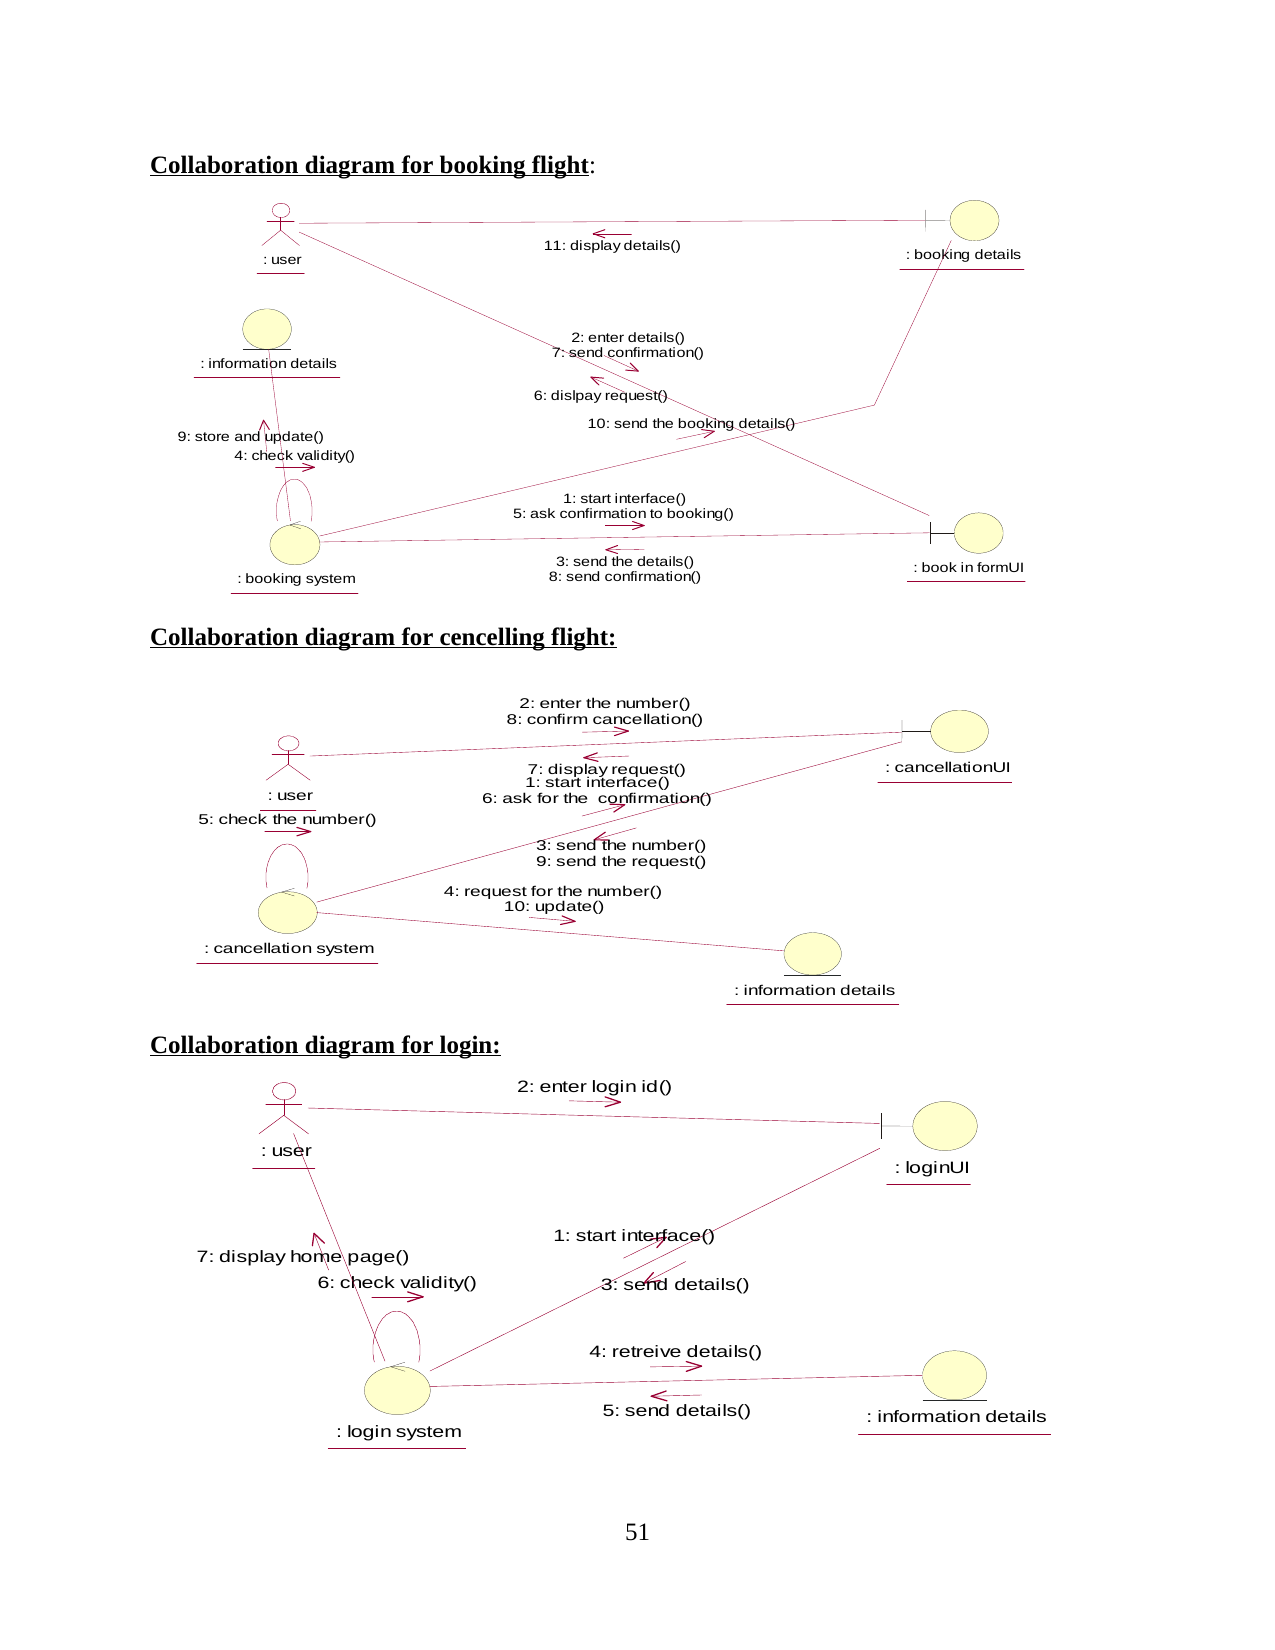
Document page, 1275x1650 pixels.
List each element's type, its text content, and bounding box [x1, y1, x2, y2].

text Collaboration diagram for login: [150, 679, 1125, 1479]
text Collaboration diagram for booking flight: [150, 150, 1125, 622]
text Collaboration diagram for cencelling flight: [150, 622, 1125, 651]
